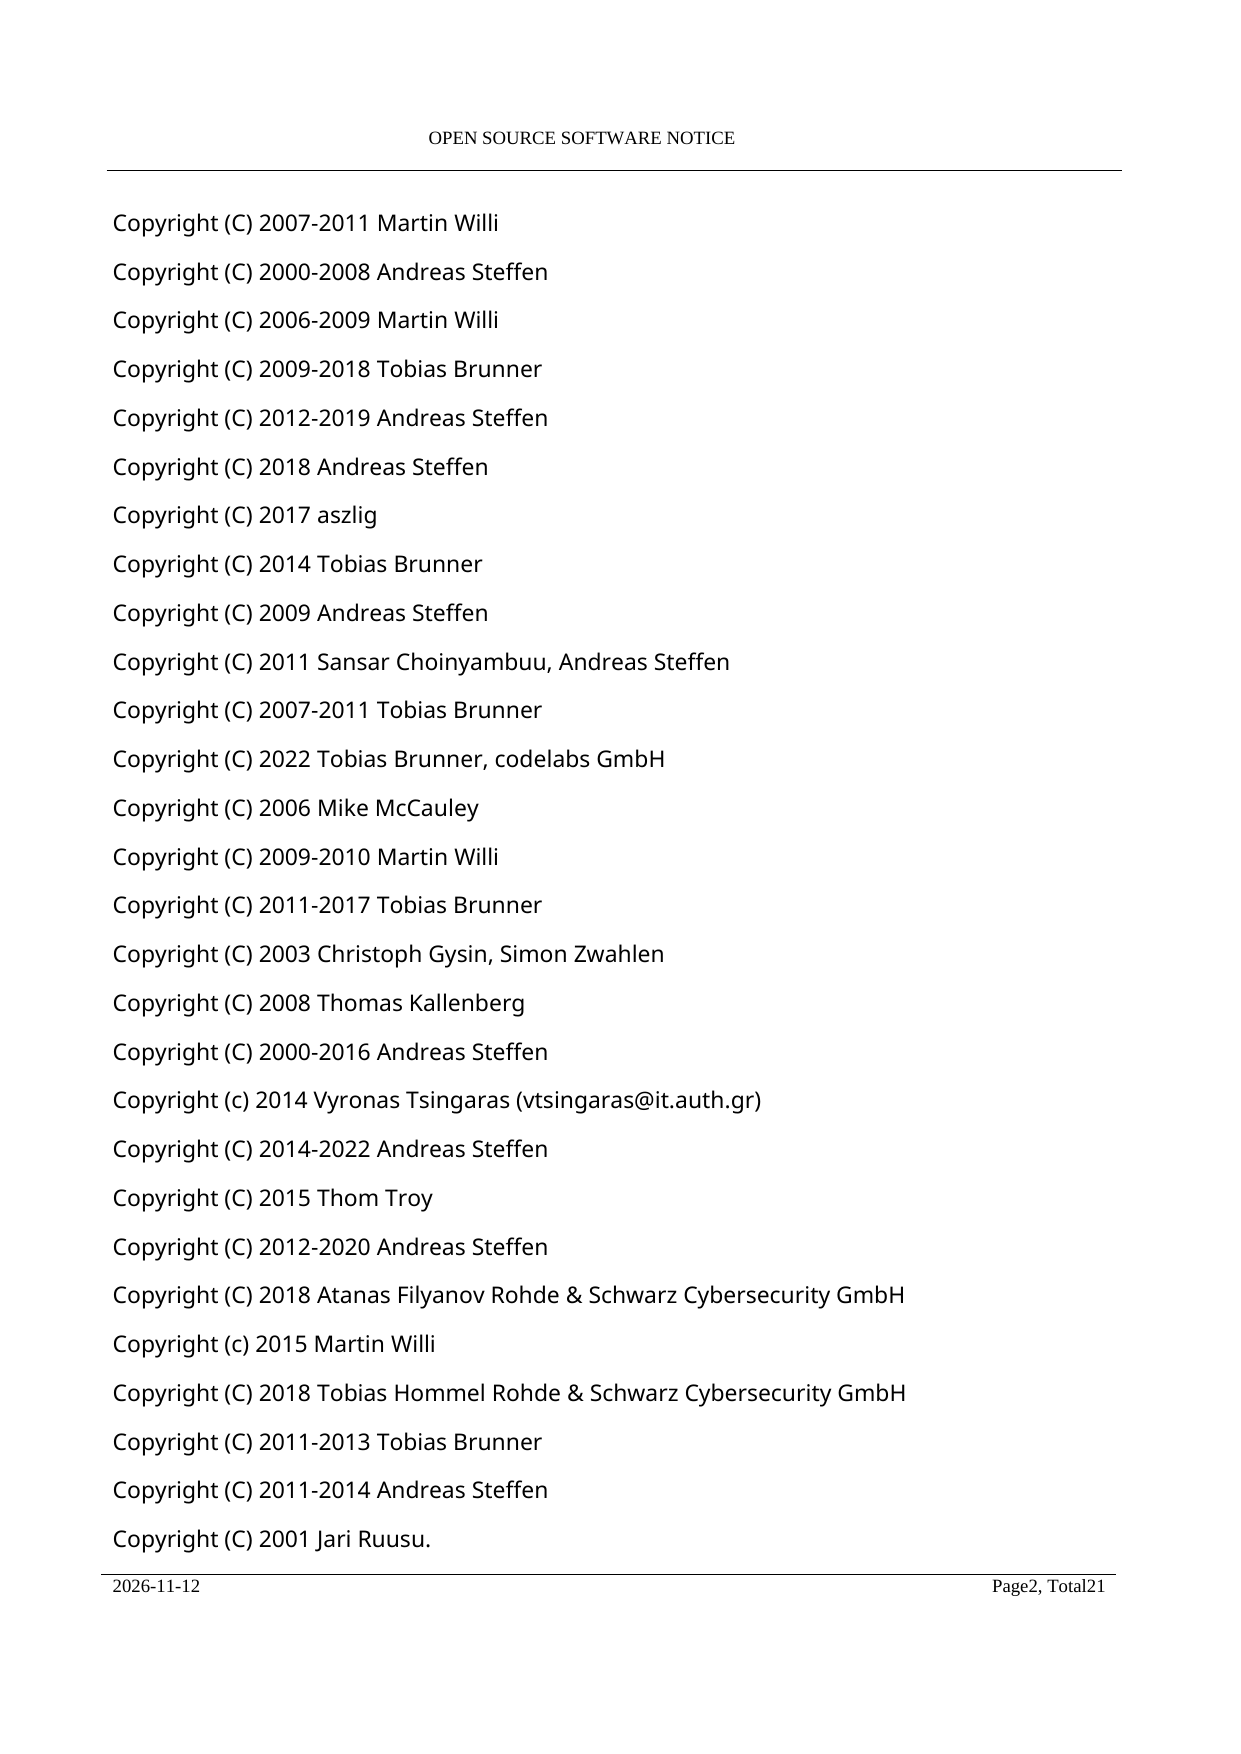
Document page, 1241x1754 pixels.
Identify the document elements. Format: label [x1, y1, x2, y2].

text [112, 206, 1128, 1555]
